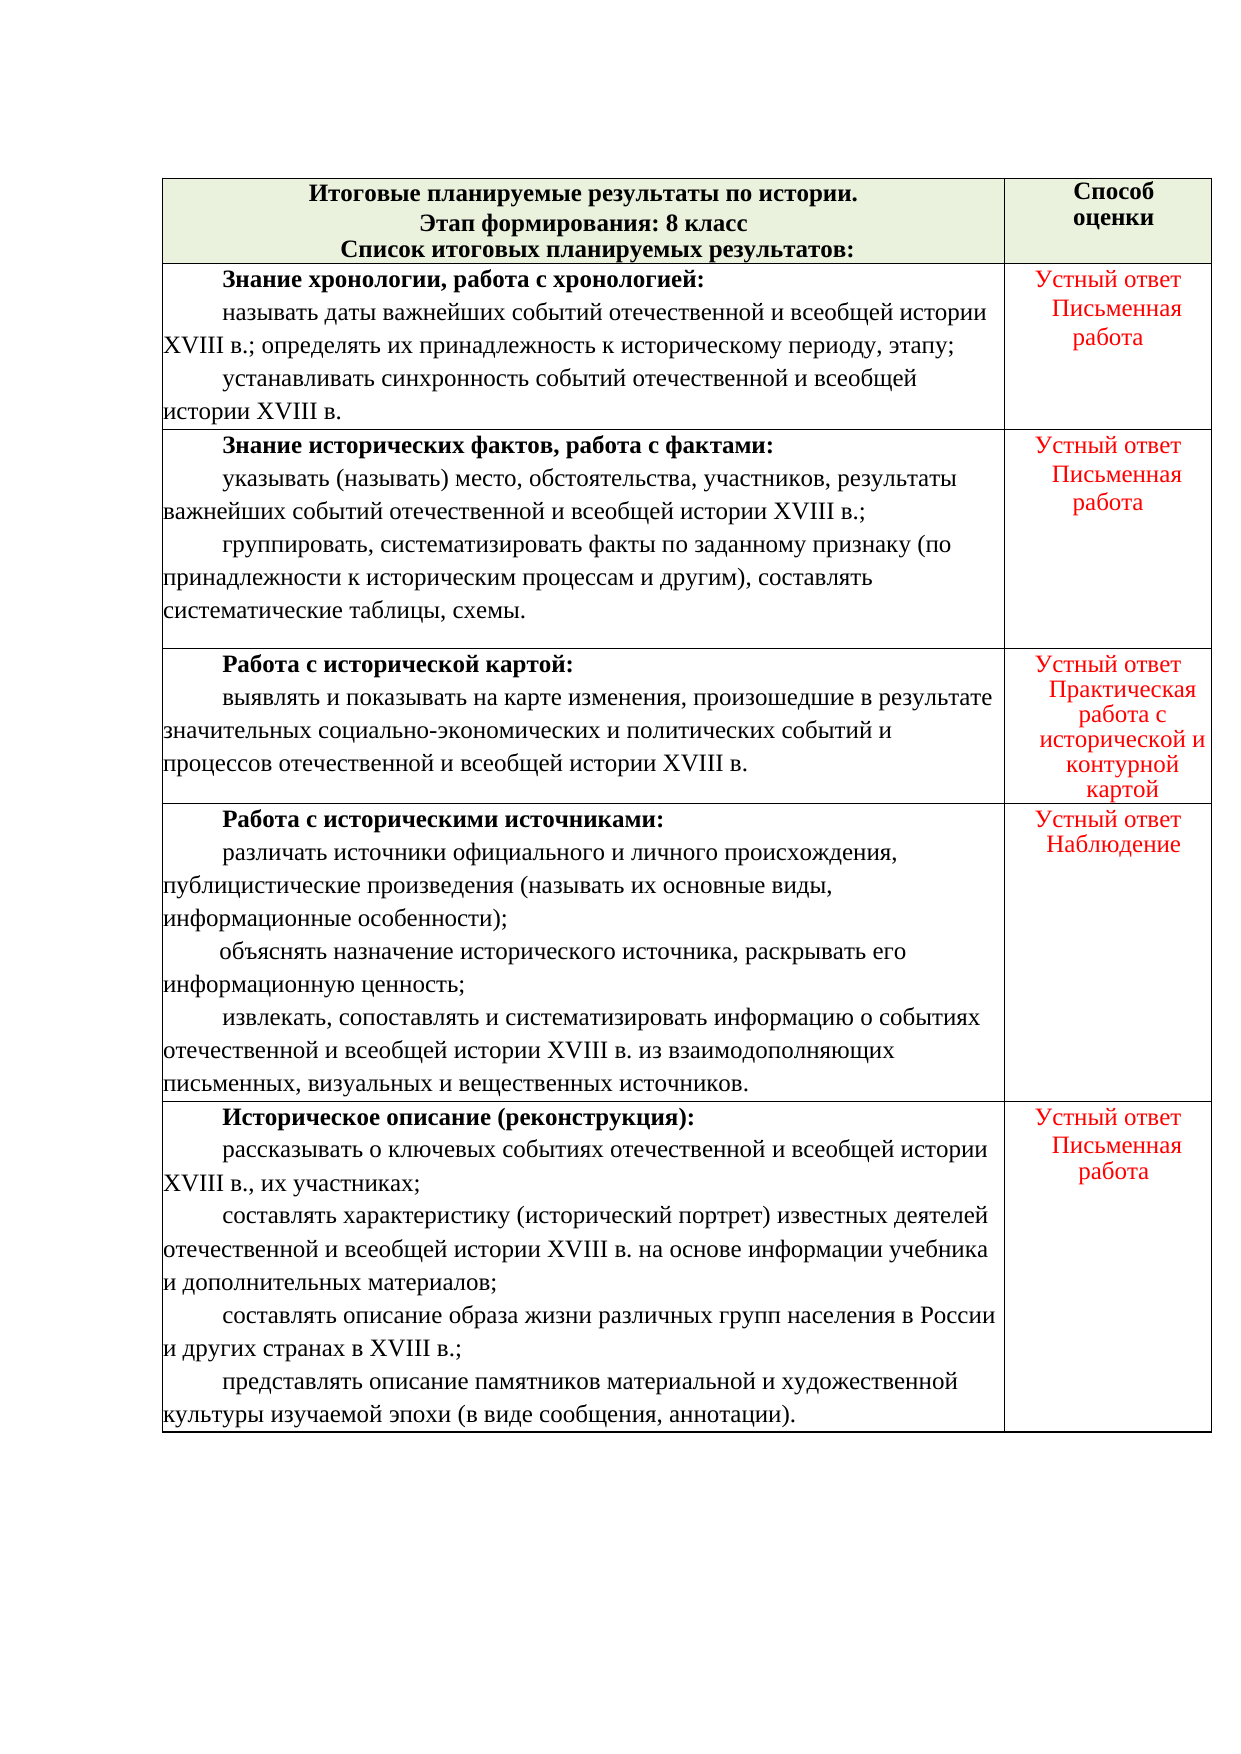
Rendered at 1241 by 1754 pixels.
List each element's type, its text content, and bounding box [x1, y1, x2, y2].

table_cell Знание исторических фактов, работа с фактами: указывать (называть) место, обстоятельства, участников, результаты важнейших событий отечественной и всеобщей истории XVIII в.; группировать, систематизировать факты по заданному признаку (по принадлежности к историческим процессам и другим), составлять систематические таблицы, схемы. [163, 430, 1004, 648]
table_cell Знание хронологии, работа с хронологией: называть даты важнейших событий отечественной и всеобщей истории XVIII в.; определять их принадлежность к историческому периоду, этапу; устанавливать синхронность событий отечественной и всеобщей истории XVIII в. [163, 264, 1004, 429]
table_cell Устный ответ Письменная работа [1005, 430, 1211, 648]
table_cell Устный ответ Практическая работа с исторической и контурной картой [1005, 649, 1211, 803]
table_cell Работа с историческими источниками: различать источники официального и личного происхождения, публицистические произведения (называть их основные виды, информационные особенности); объяснять назначение исторического источника, раскрывать его информационную ценность; извлекать, сопоставлять и систематизировать информацию о событиях отечественной и всеобщей истории XVIII в. из взаимодополняющих письменных, визуальных и вещественных источников. [163, 804, 1004, 1101]
table_header Итоговые планируемые результаты по истории. Этап формирования: 8 класс Список итоговых планируемых результатов: [163, 179, 1004, 263]
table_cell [1005, 1102, 1211, 1431]
table_header Способ оценки [1005, 179, 1211, 263]
table_cell Устный ответ Наблюдение [1005, 804, 1211, 1101]
table_cell Устный ответ Письменная работа [1005, 264, 1211, 429]
table_cell Историческое описание (реконструкция): рассказывать о ключевых событиях отечественной и всеобщей истории XVIII в., их участниках; составлять характеристику (исторический портрет) известных деятелей отечественной и всеобщей истории XVIII в. на основе информации учебника и дополнительных материалов; составлять описание образа жизни различных групп населения в России и других странах в XVIII в.; представлять описание памятников материальной и художественной культуры изучаемой эпохи (в виде сообщения, аннотации). [163, 1102, 1004, 1431]
table_cell Работа с исторической картой: выявлять и показывать на карте изменения, произошедшие в результате значительных социально-экономических и политических событий и процессов отечественной и всеобщей истории XVIII в. [163, 649, 1004, 803]
